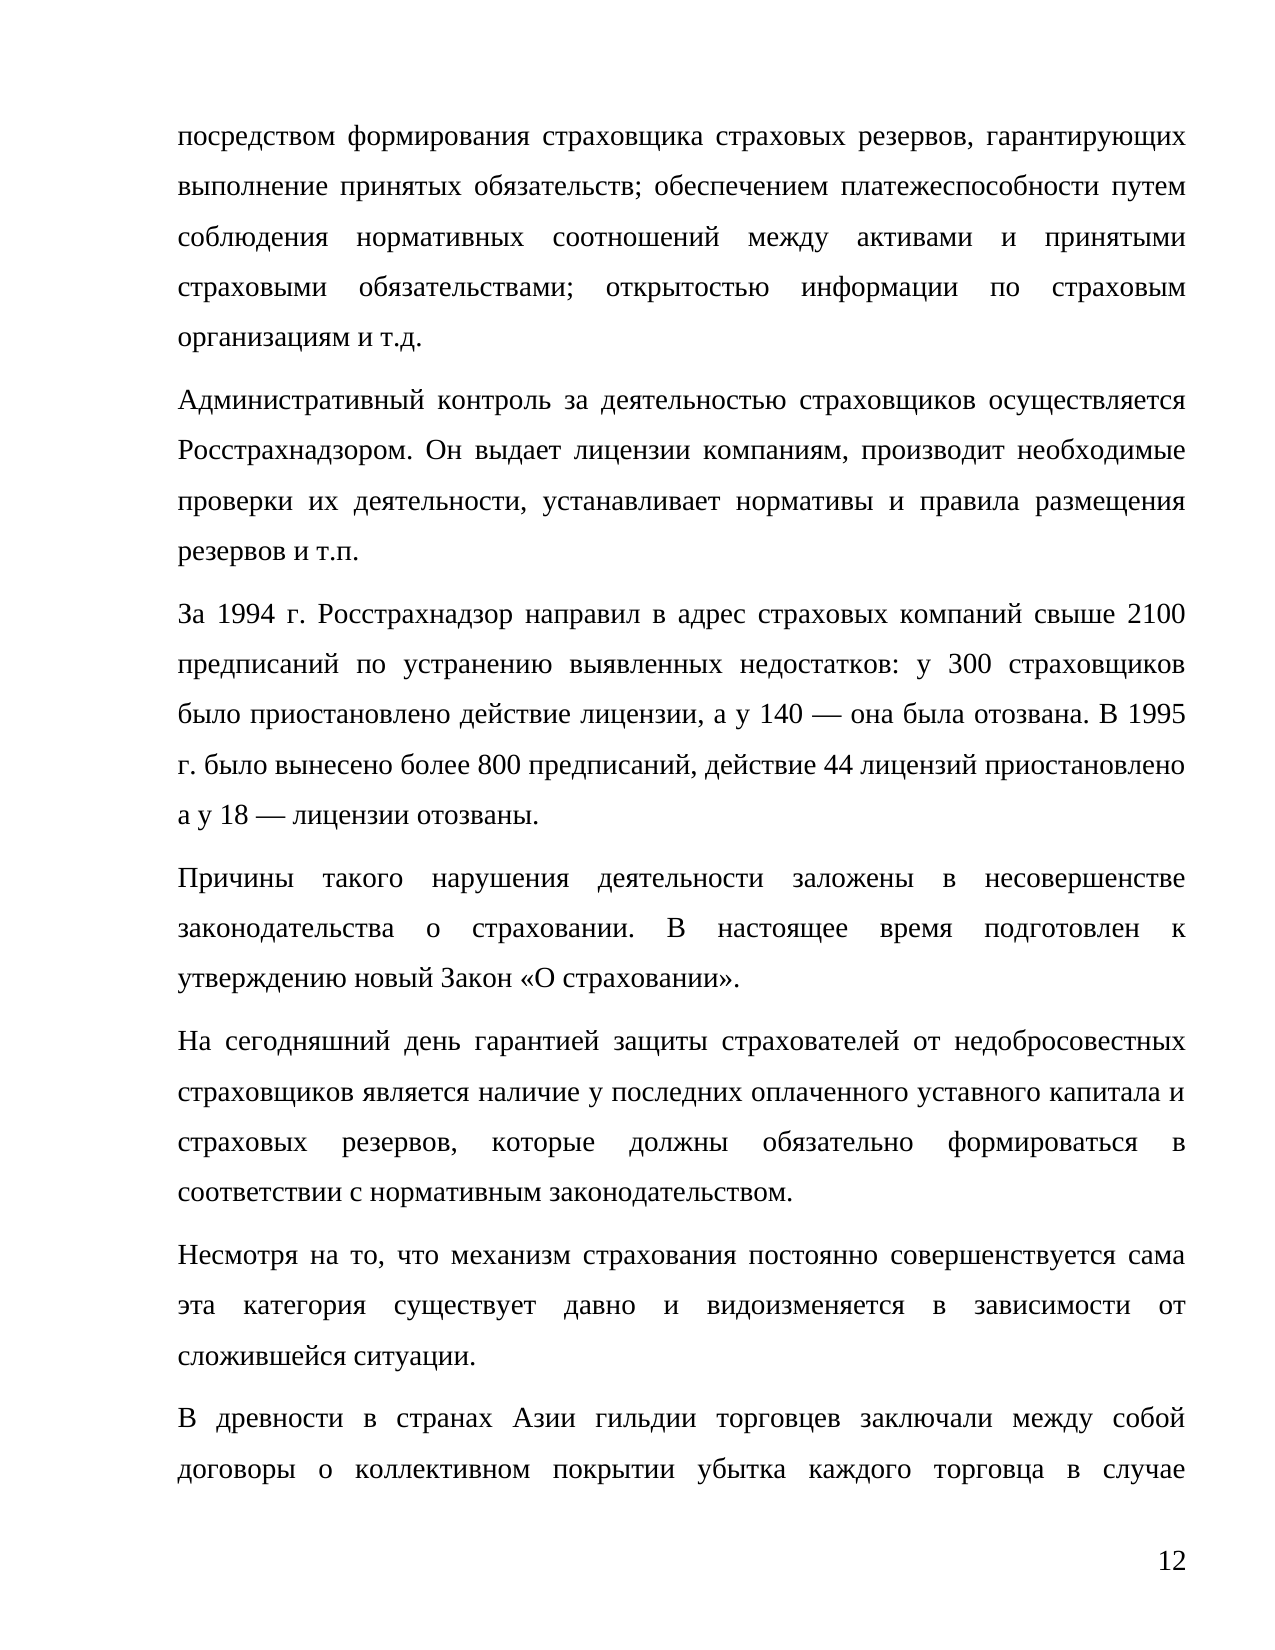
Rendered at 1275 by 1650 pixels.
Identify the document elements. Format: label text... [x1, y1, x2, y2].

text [177, 118, 1186, 353]
text На сегодняшний день гарантией защиты страхователей от недобросовестных страховщиков является наличие у последних оплаченного уставного капитала и страховых резервов, которые должны обязательно формироваться в соответствии с нормативным законодательством. [177, 1023, 1186, 1208]
text Административный контроль за деятельностью страховщиков осуществляется Росстрахнадзором. Он выдает лицензии компаниям, производит необходимые проверки их деятельности, устанавливает нормативы и правила размещения резервов и т.п. [177, 382, 1186, 567]
text Несмотря на то, что механизм страхования постоянно совершенствуется сама эта категория существует давно и видоизменяется в зависимости от сложившейся ситуации. [177, 1237, 1186, 1371]
text За . Росстрахнадзор направил в адрес страховых компаний свыше 2100 предписаний по устранению выявленных недостатков: у 300 страховщиков было приостановлено действие лицензии, а у 140 — она была отозвана. В . было вынесено более 800 предписаний, действие 44 лицензий приостановлено а у 18 — лицензии отозваны. [177, 596, 1186, 831]
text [177, 1401, 1186, 1484]
text Причины такого нарушения деятельности заложены в несовершенстве законодательства о страховании. В настоящее время подготовлен к утверждению новый Закон «О страховании». [177, 860, 1186, 994]
